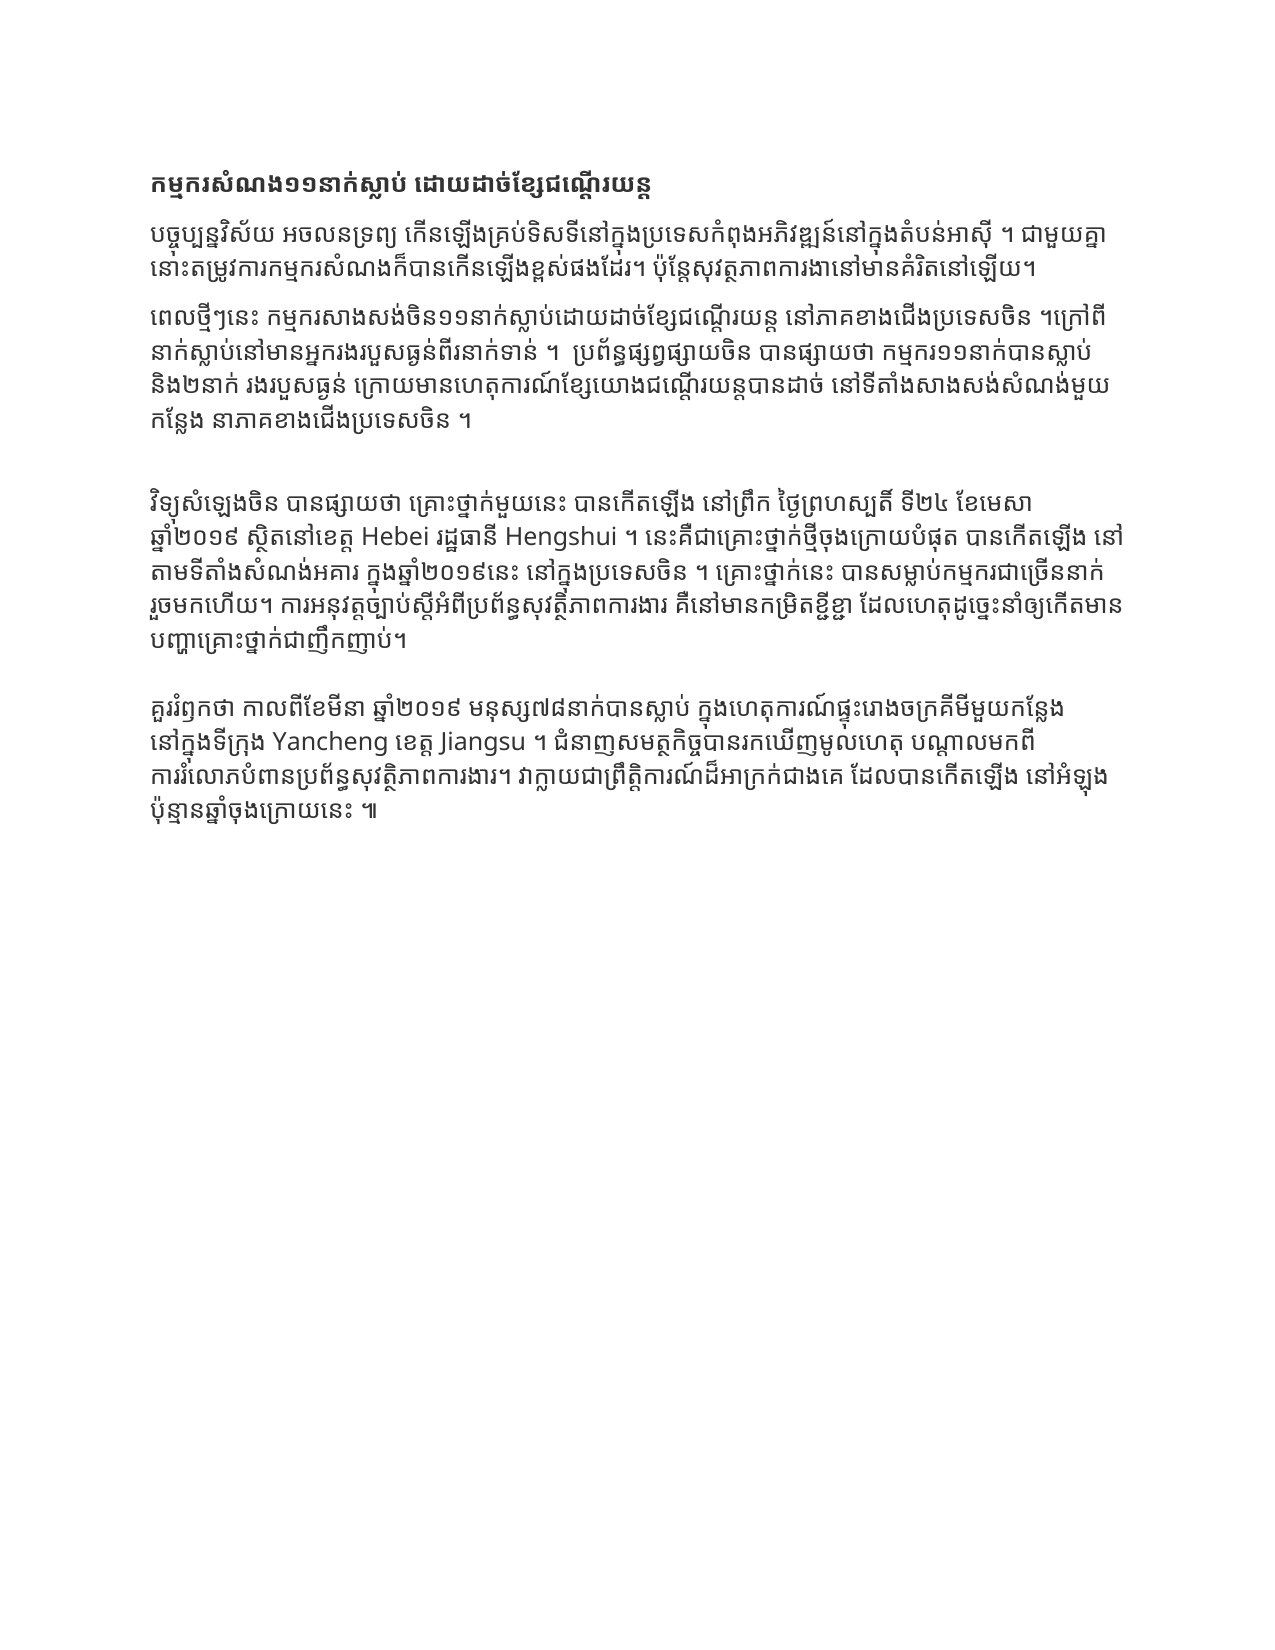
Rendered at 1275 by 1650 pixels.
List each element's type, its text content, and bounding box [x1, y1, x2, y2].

text គួររំឭកថា កាលពីខែមីនា ឆ្នាំ២០១៩ មនុស្ស៧៨នាក់បានស្លាប់ ក្នុងហេតុការណ៍ផ្ទុះរោងចក្រគីមីមួយកន្លែង នៅក្នុងទីក្រុង Yancheng ខេត្ត Jiangsu ។ ជំនាញសមត្ថកិច្ចបានរកឃើញមូលហេតុ បណ្តាលមកពីការរំលោភបំពានប្រព័ន្ធសុវត្ថិភាពការងារ។ វាក្លាយជាព្រឹត្តិការណ៍ដ៏អាក្រក់ជាងគេ ដែលបានកើតឡើង នៅអំឡុងប៉ុន្មានឆ្នាំចុងក្រោយនេះ ៕ [150, 689, 1125, 826]
text វិទ្យុសំឡេងចិន បានផ្សាយថា គ្រោះថ្នាក់មួយនេះ បានកើតឡើង នៅព្រឹក ថ្ងៃព្រហស្បតិ៍ ទី២៤ ខែមេសា ឆ្នាំ២០១៩ ស្ថិតនៅខេត្ត Hebei រដ្ឋធានី Hengshui ។ នេះគឺជាគ្រោះថ្នាក់ថ្មីចុងក្រោយបំផុត បានកើតឡើង នៅតាមទីតាំងសំណង់អគារ ក្នុងឆ្នាំ២០១៩នេះ នៅក្នុងប្រទេសចិន ។ គ្រោះថ្នាក់នេះ បានសម្លាប់កម្មករជាច្រើននាក់រួចមកហើយ។ ការអនុវត្តច្បាប់ស្តីអំពីប្រព័ន្ធសុវត្ថិភាពការងារ គឺនៅមានកម្រិតខ្ជីខ្ជា ដែលហេតុដូច្នេះនាំឲ្យកើតមានបញ្ហាគ្រោះថ្នាក់ជាញឹកញាប់។ [150, 485, 1125, 655]
title ពេលថ្មីៗនេះ កម្មករសាងសង់ចិន​១១នាក់ស្លាប់​ដោយដាច់ខ្សែជណ្តើរយន្ត នៅភាគខាងជើងប្រទេសចិន ។ក្រៅពីនាក់ស្លាប់នៅមានអ្នករងរបួសធ្ងន់ពីរនាក់ទាន់ ។ ប្រព័ន្ធផ្សព្វផ្សាយចិន បានផ្សាយថា កម្មករ១១នាក់បានស្លាប់ និង២នាក់ រងរបួសធ្ងន់ ក្រោយមានហេតុការណ៍ខ្សែយោងជណ្តើរយន្តបានដាច់ នៅទីតាំងសាងសង់សំណង់មួយកន្លែង នាភាគខាងជើងប្រទេសចិន ។ [150, 299, 1125, 435]
title បច្ចុប្បន្ន​វិស័យ អចលនទ្រព្យ កើនឡើងគ្រប់ទិសទីនៅក្នុងប្រទេស​កំពុងអភិវឌ្ឍន៍​នៅក្នុងតំបន់អាស៊ី​ ​។ ជាមួយគ្នានោះតម្រូវការកម្មករសំណងក៏បានកើនឡើងខ្ពស់ផងដែរ​។​ ប៉ុន្តែសុវត្ថភាពការងានៅមានគំរិតនៅឡើយ​។ [150, 215, 1125, 283]
title កម្មករសំណង១១នាក់ស្លាប់ ដោយដាច់ខ្សែជណ្តើរយន្ត​ [150, 166, 1125, 200]
